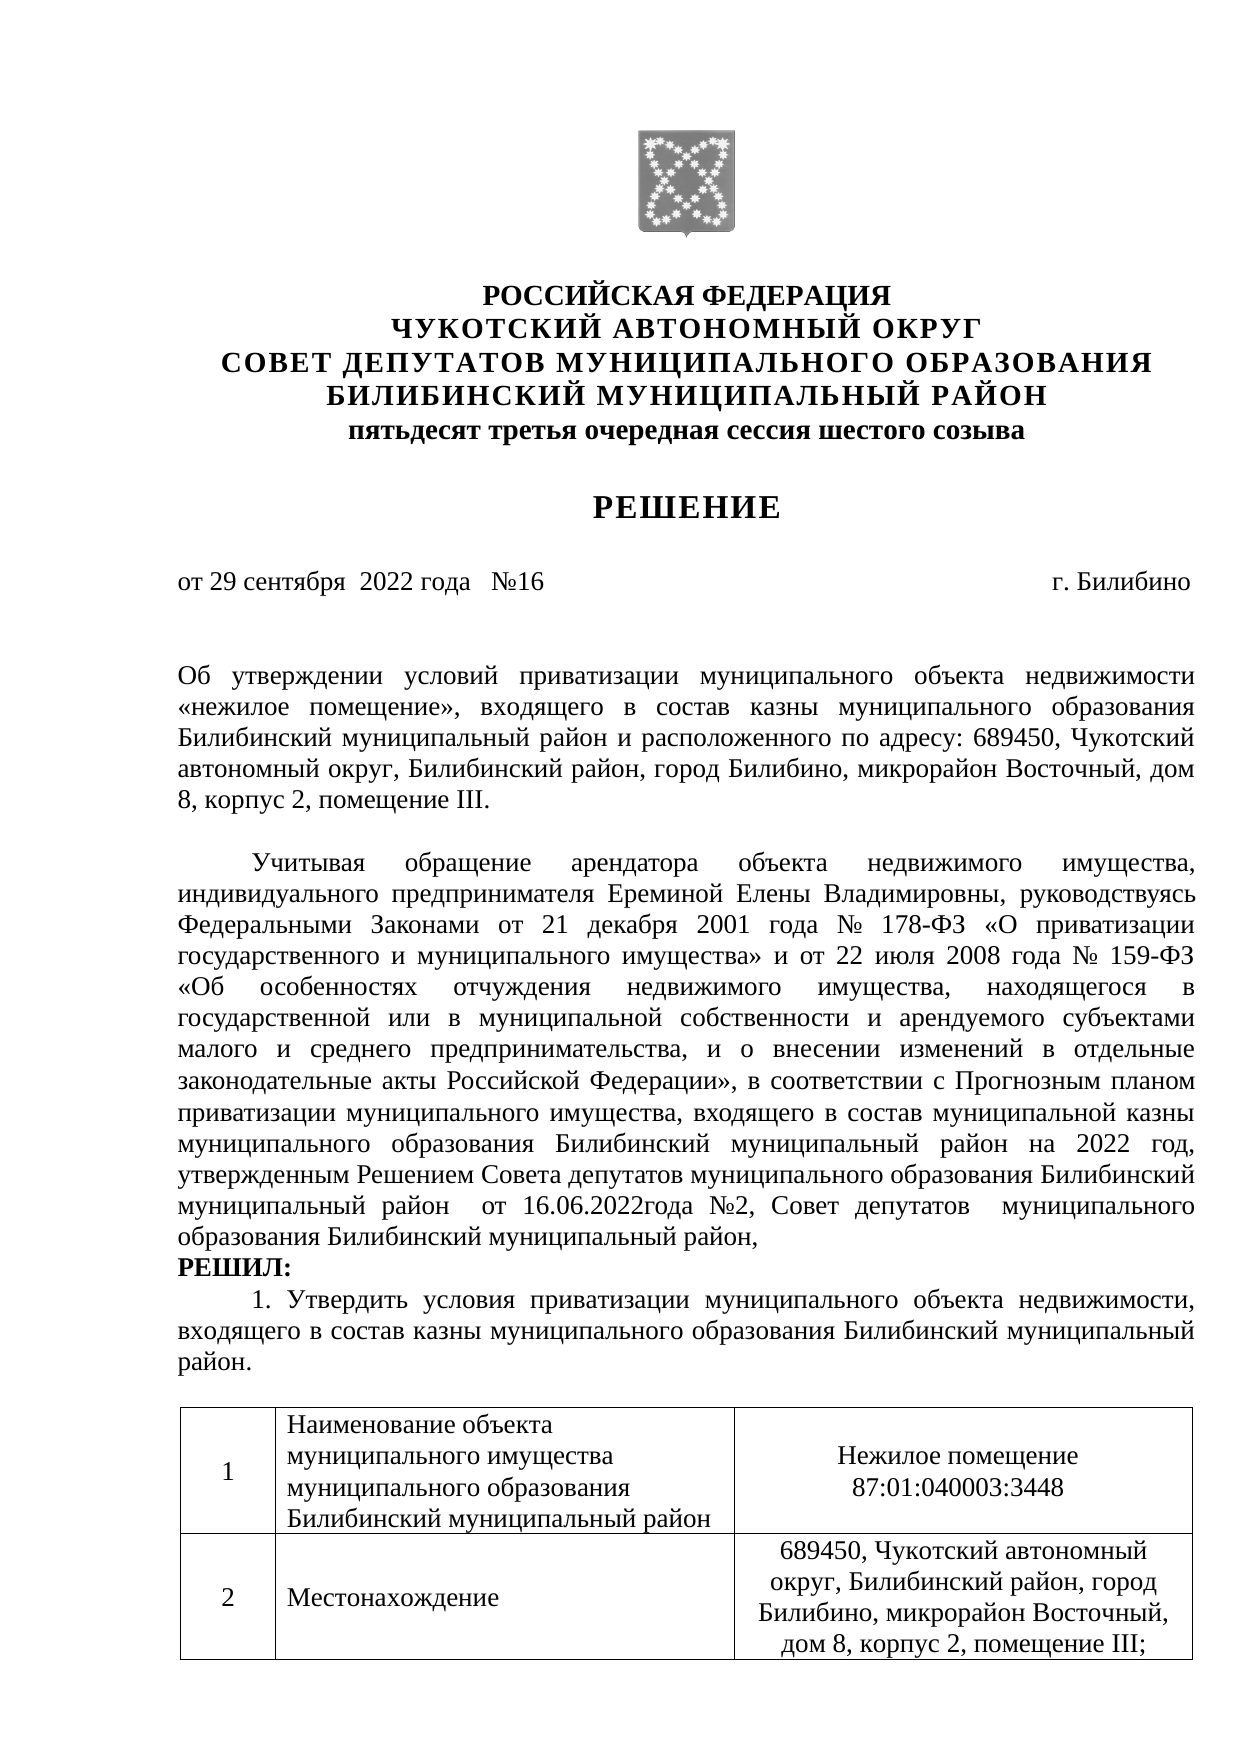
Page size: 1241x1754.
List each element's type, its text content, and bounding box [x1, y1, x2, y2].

subtitle РЕШИЛ: [177, 1252, 1196, 1283]
subtitle Учитывая обращение арендатора объекта недвижимого имущества, индивидуального предпринимателя Ереминой Елены Владимировны, руководствуясь Федеральными Законами от 21 декабря 2001 года № 178-ФЗ «О приватизации государственного и муниципального имущества» и от 22 июля 2008 года № 159-ФЗ «Об особенностях отчуждения недвижимого имущества, находящегося в государственной или в муниципальной собственности и арендуемого субъектами малого и среднего предпринимательства, и о внесении изменений в отдельные законодательные акты Российской Федерации», в соответствии с Прогнозным планом приватизации муниципального имущества, входящего в состав муниципальной казны муниципального образования Билибинский муниципальный район на 2022 год, утвержденным Решением Совета депутатов муниципального образования Билибинский муниципальный район от 16.06.2022года №2, Совет депутатов муниципального образования Билибинский муниципальный район, [177, 846, 1196, 1252]
table_header Наименование объекта муниципального имущества муниципального образования Билибинский муниципальный район [276, 1408, 734, 1533]
title РОССИЙСКАЯ ФЕДЕРАЦИЯ [177, 278, 1196, 311]
title ЧУКОТСКИЙ АВТОНОМНЫЙ ОКРУГ [177, 311, 1196, 345]
title СОВЕТ ДЕПУТАТОВ МУНИЦИПАЛЬНОГО ОБРАЗОВАНИЯ БИЛИБИНСКИЙ МУНИЦИПАЛЬНЫЙ РАЙОН [177, 345, 1196, 412]
text 1. Утвердить условия приватизации муниципального объекта недвижимости, входящего в состав казны муниципального образования Билибинский муниципальный район. [177, 1283, 1196, 1376]
subtitle РЕШЕНИЕ [177, 487, 1196, 526]
table_header 1 [181, 1408, 275, 1533]
text от 29 сентября 2022 года №16 г. Билибино [177, 565, 1196, 597]
table_cell Местонахождение [276, 1534, 734, 1658]
table_cell 2 [181, 1534, 275, 1658]
table_header Нежилое помещение 87:01:040003:3448 [735, 1408, 1192, 1533]
table_cell 689450, Чукотский автономный округ, Билибинский район, город Билибино, микрорайон Восточный, дом 8, корпус 2, помещение III; [735, 1534, 1192, 1658]
table_header Об утверждении условий приватизации муниципального объекта недвижимости «нежилое помещение», входящего в состав казны муниципального образования Билибинский муниципальный район и расположенного по адресу: 689450, Чукотский автономный округ, Билибинский район, город Билибино, микрорайон Восточный, дом 8, корпус 2, помещение III. [166, 659, 1196, 814]
subtitle пятьдесят третья очередная сессия шестого созыва [177, 412, 1196, 446]
